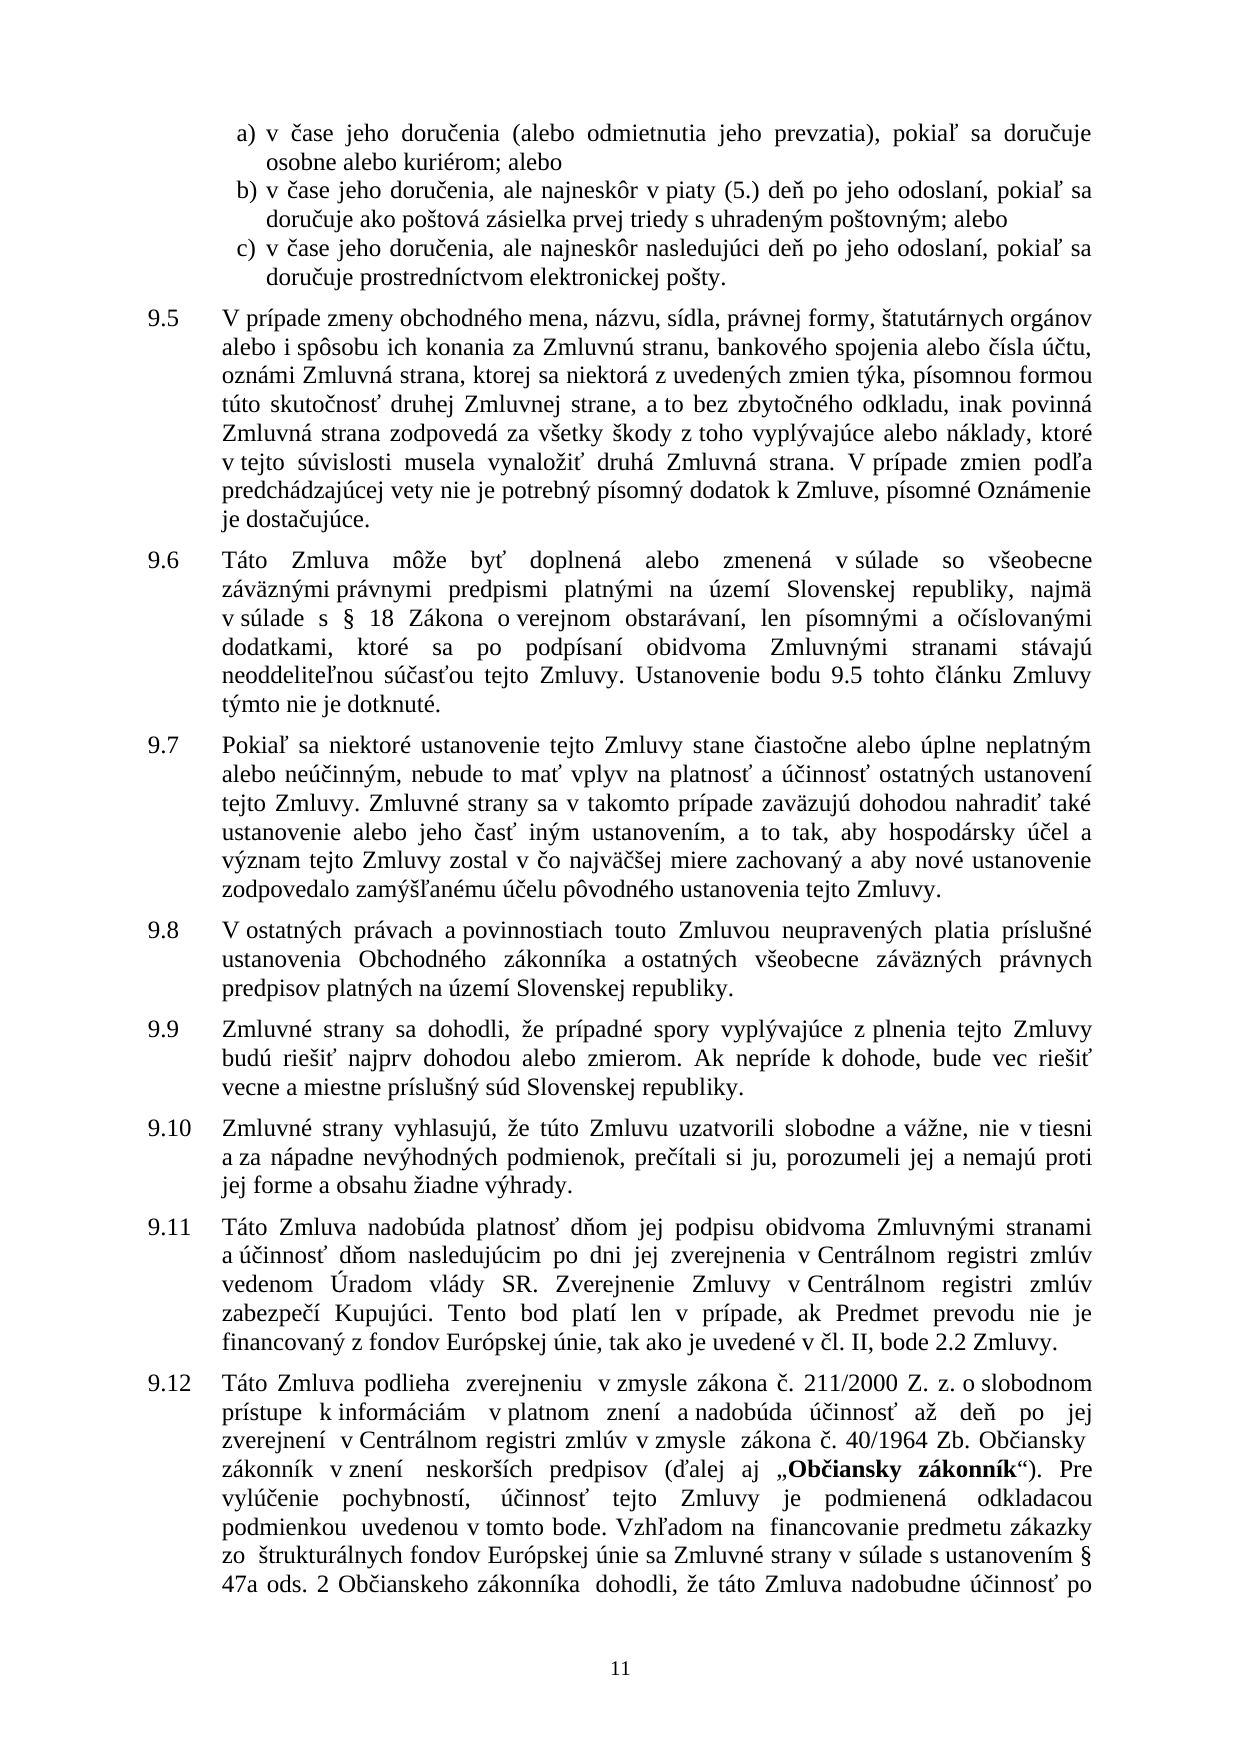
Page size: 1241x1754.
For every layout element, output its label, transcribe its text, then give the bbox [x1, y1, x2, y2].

list v čase jeho doručenia (alebo odmietnutia jeho prevzatia), pokiaľ sa doručuje osobne alebo kuriérom; alebo [236, 118, 1092, 176]
list V prípade zmeny obchodného mena, názvu, sídla, právnej formy, štatutárnych orgánov alebo i spôsobu ich konania za Zmluvnú stranu, bankového spojenia alebo čísla účtu, oznámi Zmluvná strana, ktorej sa niektorá z uvedených zmien týka, písomnou formou túto skutočnosť druhej Zmluvnej strane, a to bez zbytočného odkladu, inak povinná Zmluvná strana zodpovedá za všetky škody z toho vyplývajúce alebo náklady, ktoré v tejto súvislosti musela vynaložiť druhá Zmluvná strana. V prípade zmien podľa predchádzajúcej vety nie je potrebný písomný dodatok k Zmluve, písomné Oznámenie je dostačujúce. [148, 303, 1092, 533]
list Zmluvné strany sa dohodli, že prípadné spory vyplývajúce z plnenia tejto Zmluvy budú riešiť najprv dohodou alebo zmierom. Ak nepríde k dohode, bude vec riešiť vecne a miestne príslušný súd Slovenskej republiky. [148, 1014, 1092, 1101]
list v čase jeho doručenia, ale najneskôr nasledujúci deň po jeho odoslaní, pokiaľ sa doručuje prostredníctvom elektronickej pošty. [236, 233, 1092, 291]
list V ostatných právach a povinnostiach touto Zmluvou neupravených platia príslušné ustanovenia Obchodného zákonníka a ostatných všeobecne záväzných právnych predpisov platných na území Slovenskej republiky. [148, 916, 1092, 1002]
list v čase jeho doručenia, ale najneskôr v piaty (5.) deň po jeho odoslaní, pokiaľ sa doručuje ako poštová zásielka prvej triedy s uhradeným poštovným; alebo [236, 176, 1092, 233]
list Pokiaľ sa niektoré ustanovenie tejto Zmluvy stane čiastočne alebo úplne neplatným alebo neúčinným, nebude to mať vplyv na platnosť a účinnosť ostatných ustanovení tejto Zmluvy. Zmluvné strany sa v takomto prípade zaväzujú dohodou nahradiť také ustanovenie alebo jeho časť iným ustanovením, a to tak, aby hospodársky účel a význam tejto Zmluvy zostal v čo najväčšej miere zachovaný a aby nové ustanovenie zodpovedalo zamýšľanému účelu pôvodného ustanovenia tejto Zmluvy. [148, 731, 1092, 903]
list Zmluvné strany vyhlasujú, že túto Zmluvu uzatvorili slobodne a vážne, nie v tiesni a za nápadne nevýhodných podmienok, prečítali si ju, porozumeli jej a nemajú proti jej forme a obsahu žiadne výhrady. [148, 1113, 1092, 1199]
list Táto Zmluva môže byť doplnená alebo zmenená v súlade so všeobecne záväznými právnymi predpismi platnými na území Slovenskej republiky, najmä v súlade s § 18 Zákona o verejnom obstarávaní, len písomnými a očíslovanými dodatkami, ktoré sa po podpísaní obidvoma Zmluvnými stranami stávajú neoddeliteľnou súčasťou tejto Zmluvy. Ustanovenie bodu 9.5 tohto článku Zmluvy týmto nie je dotknuté. [148, 546, 1092, 718]
list Táto Zmluva nadobúda platnosť dňom jej podpisu obidvoma Zmluvnými stranami a účinnosť dňom nasledujúcim po dni jej zverejnenia v Centrálnom registri zmlúv vedenom Úradom vlády SR. Zverejnenie Zmluvy v Centrálnom registri zmlúv zabezpečí Kupujúci. Tento bod platí len v prípade, ak Predmet prevodu nie je financovaný z fondov Európskej únie, tak ako je uvedené v čl. II, bode 2.2 Zmluvy. [148, 1212, 1092, 1356]
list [148, 1368, 1092, 1598]
